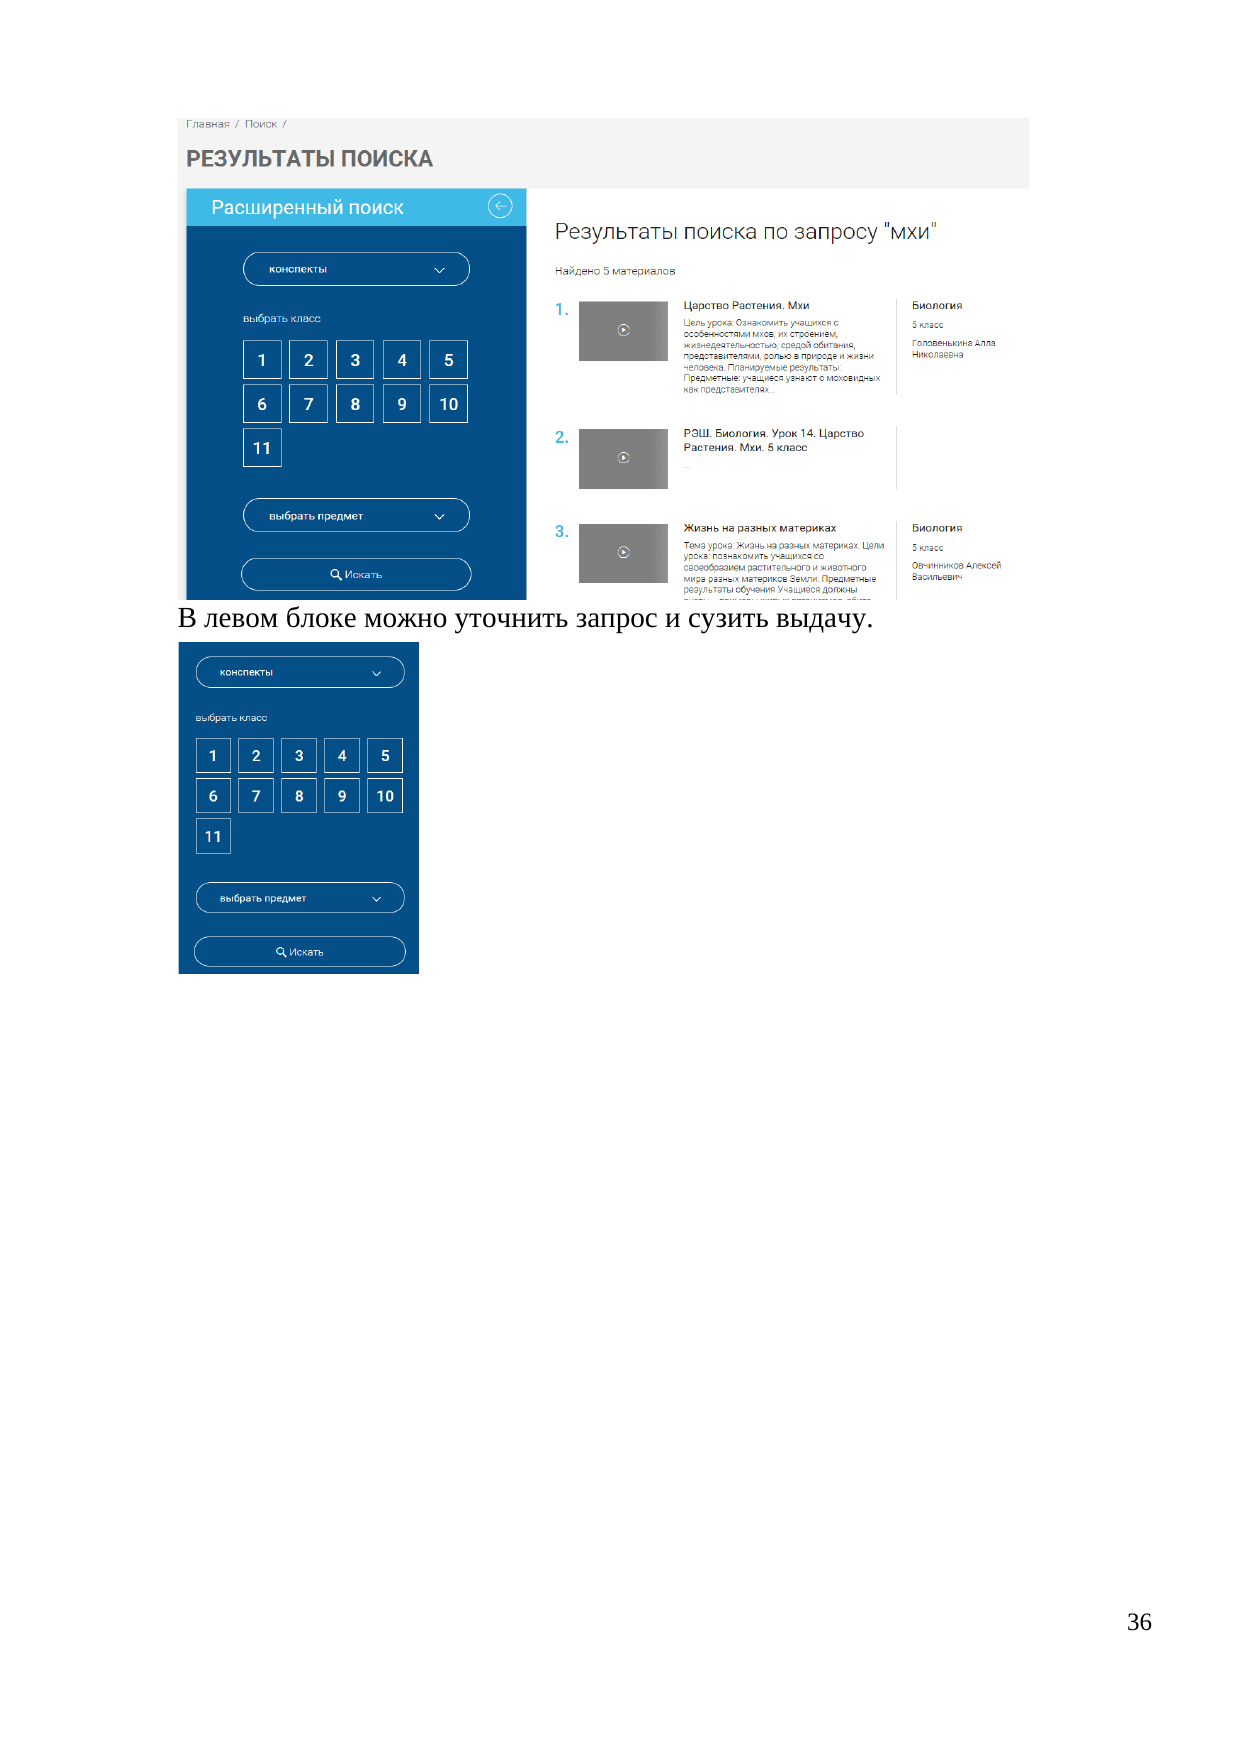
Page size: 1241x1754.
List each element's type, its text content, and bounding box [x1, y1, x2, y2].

picture [178, 642, 419, 974]
text В левом блоке можно уточнить запрос и сузить выдачу. [118, 600, 1152, 633]
picture [177, 118, 1030, 600]
